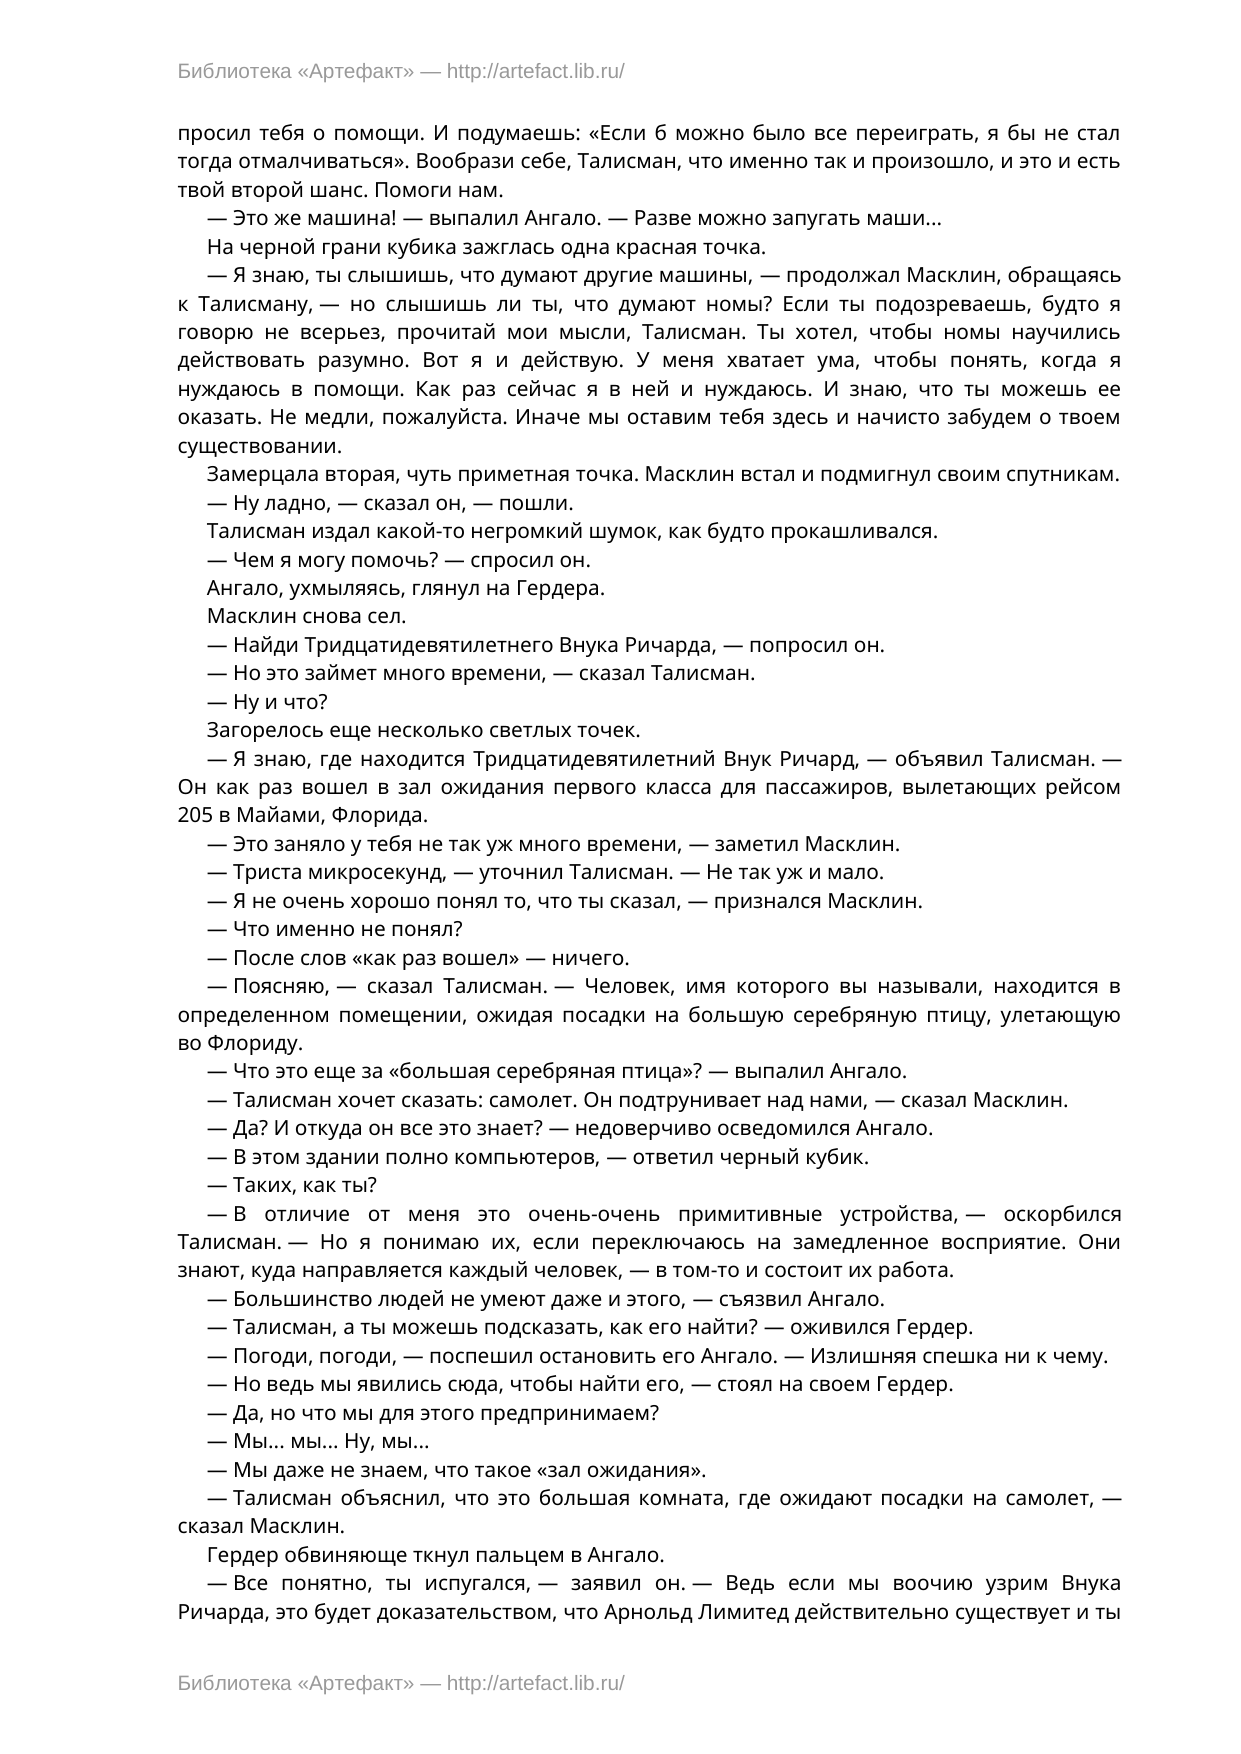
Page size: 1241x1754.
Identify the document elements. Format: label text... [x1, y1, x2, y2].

text — Найди Тридцатидевятилетнего Внука Ричарда, — попросил он. [177, 630, 1122, 658]
text — Но ведь мы явились сюда, чтобы найти его, — стоял на своем Гердер. [177, 1369, 1122, 1398]
text — Талисман объяснил, что это большая комната, где ожидают посадки на самолет, — сказал Масклин. [177, 1483, 1122, 1540]
text — Это же машина! — выпалил Ангало. — Разве можно запугать маши... [177, 203, 1122, 232]
text — Ну ладно, — сказал он, — пошли. [177, 488, 1122, 516]
text — Поясняю, — сказал Талисман. — Человек, имя которого вы называли, находится в определенном помещении, ожидая посадки на большую серебряную птицу, улетающую во Флориду. [177, 971, 1122, 1057]
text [177, 1568, 1122, 1625]
text — Мы... мы... Ну, мы... [177, 1426, 1122, 1455]
text — Я не очень хорошо понял то, что ты сказал, — признался Масклин. [177, 886, 1122, 914]
text Талисман издал какой-то негромкий шумок, как будто прокашливался. [177, 516, 1122, 545]
text — Ну и что? [177, 687, 1122, 715]
text — Погоди, погоди, — поспешил остановить его Ангало. — Излишняя спешка ни к чему. [177, 1341, 1122, 1369]
text — Я знаю, ты слышишь, что думают другие машины, — продолжал Масклин, обращаясь к Талисману, — но слышишь ли ты, что думают номы? Если ты подозреваешь, будто я говорю не всерьез, прочитай мои мысли, Талисман. Ты хотел, чтобы номы научились действовать разумно. Вот я и действую. У меня хватает ума, чтобы понять, когда я нуждаюсь в помощи. Как раз сейчас я в ней и нуждаюсь. И знаю, что ты можешь ее оказать. Не медли, пожалуйста. Иначе мы оставим тебя здесь и начисто забудем о твоем существовании. [177, 260, 1122, 459]
text — Большинство людей не умеют даже и этого, — съязвил Ангало. [177, 1284, 1122, 1312]
text Гердер обвиняюще ткнул пальцем в Ангало. [177, 1540, 1122, 1568]
text — Это заняло у тебя не так уж много времени, — заметил Масклин. [177, 829, 1122, 857]
text — Мы даже не знаем, что такое «зал ожидания». [177, 1455, 1122, 1483]
text — В этом здании полно компьютеров, — ответил черный кубик. [177, 1142, 1122, 1170]
text Замерцала вторая, чуть приметная точка. Масклин встал и подмигнул своим спутникам. [177, 459, 1122, 488]
text — Чем я могу помочь? — спросил он. [177, 545, 1122, 573]
text — После слов «как раз вошел» — ничего. [177, 943, 1122, 971]
text — Талисман, а ты можешь подсказать, как его найти? — оживился Гердер. [177, 1312, 1122, 1341]
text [177, 118, 1122, 203]
text — Что это еще за «большая серебряная птица»? — выпалил Ангало. [177, 1057, 1122, 1085]
text — Триста микросекунд, — уточнил Талисман. — Не так уж и мало. [177, 857, 1122, 886]
text — В отличие от меня это очень-очень примитивные устройства, — оскорбился Талисман. — Но я понимаю их, если переключаюсь на замедленное восприятие. Они знают, куда направляется каждый человек, — в том-то и состоит их работа. [177, 1199, 1122, 1284]
text — Да? И откуда он все это знает? — недоверчиво осведомился Ангало. [177, 1113, 1122, 1142]
text — Я знаю, где находится Тридцатидевятилетний Внук Ричард, — объявил Талисман. — Он как раз вошел в зал ожидания первого класса для пассажиров, вылетающих рейсом 205 в Майами, Флорида. [177, 744, 1122, 829]
text На черной грани кубика зажглась одна красная точка. [177, 232, 1122, 260]
text Ангало, ухмыляясь, глянул на Гердера. [177, 573, 1122, 602]
text Загорелось еще несколько светлых точек. [177, 715, 1122, 744]
text — Что именно не понял? [177, 914, 1122, 943]
text — Талисман хочет сказать: самолет. Он подтрунивает над нами, — сказал Масклин. [177, 1085, 1122, 1113]
text — Таких, как ты? [177, 1170, 1122, 1199]
text Масклин снова сел. [177, 602, 1122, 630]
text — Но это займет много времени, — сказал Талисман. [177, 658, 1122, 687]
text — Да, но что мы для этого предпринимаем? [177, 1398, 1122, 1426]
